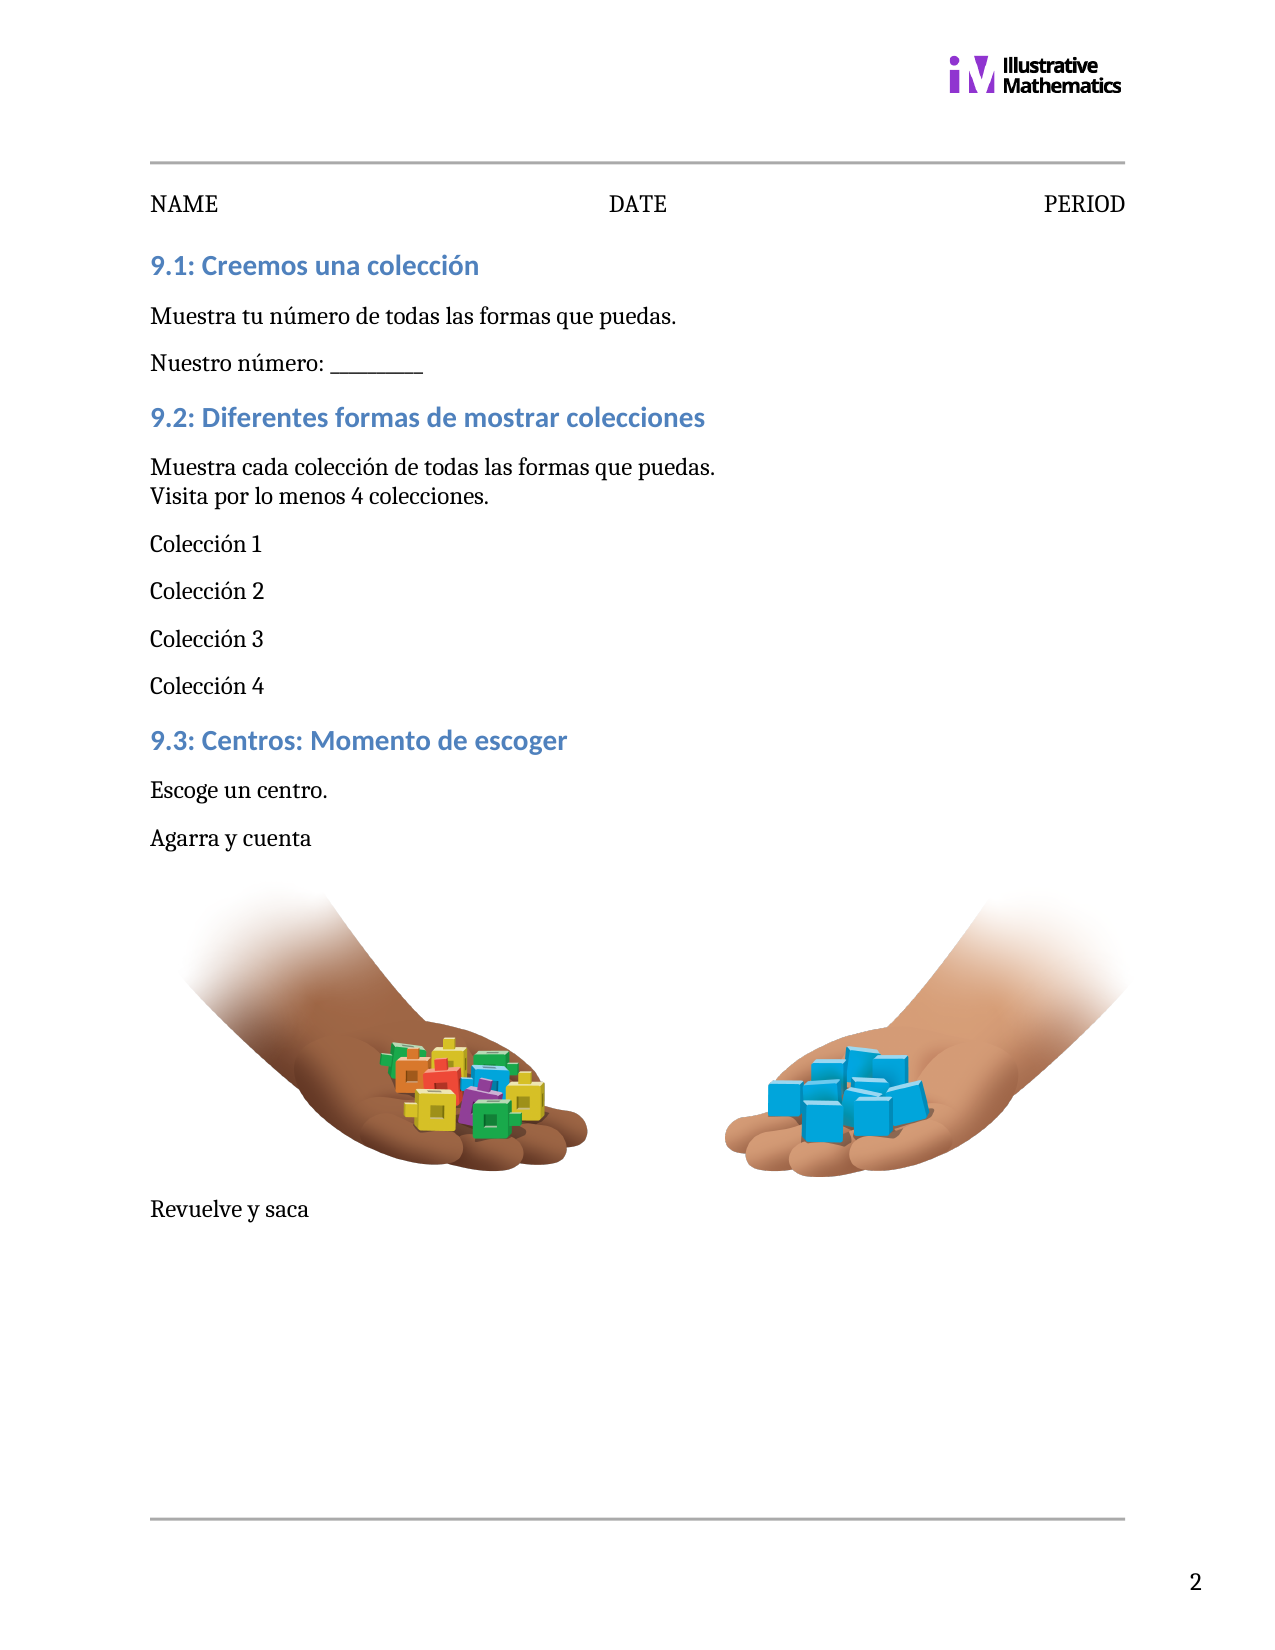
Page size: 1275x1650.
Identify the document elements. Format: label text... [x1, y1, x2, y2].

text Colección 3 [150, 624, 1125, 653]
text Colección 4 [150, 672, 1125, 701]
text Muestra tu número de todas las formas que puedas. [150, 302, 1125, 331]
picture [168, 871, 1144, 1177]
text Muestra cada colección de todas las formas que puedas. Visita por lo menos 4 colecciones. [150, 453, 1125, 511]
text Agarra y cuenta [150, 823, 1125, 852]
text Revuelve y saca [150, 1195, 1125, 1224]
text Colección 2 [150, 577, 1125, 606]
text Escoge un centro. [150, 776, 1125, 805]
subtitle 9.3: Centros: Momento de escoger [150, 722, 1125, 757]
text Colección 1 [150, 529, 1125, 558]
picture [949, 55, 1121, 93]
subtitle 9.2: Diferentes formas de mostrar colecciones [150, 399, 1125, 434]
subtitle 9.1: Creemos una colección [150, 247, 1125, 283]
text Nuestro número: __________ [150, 349, 1125, 378]
